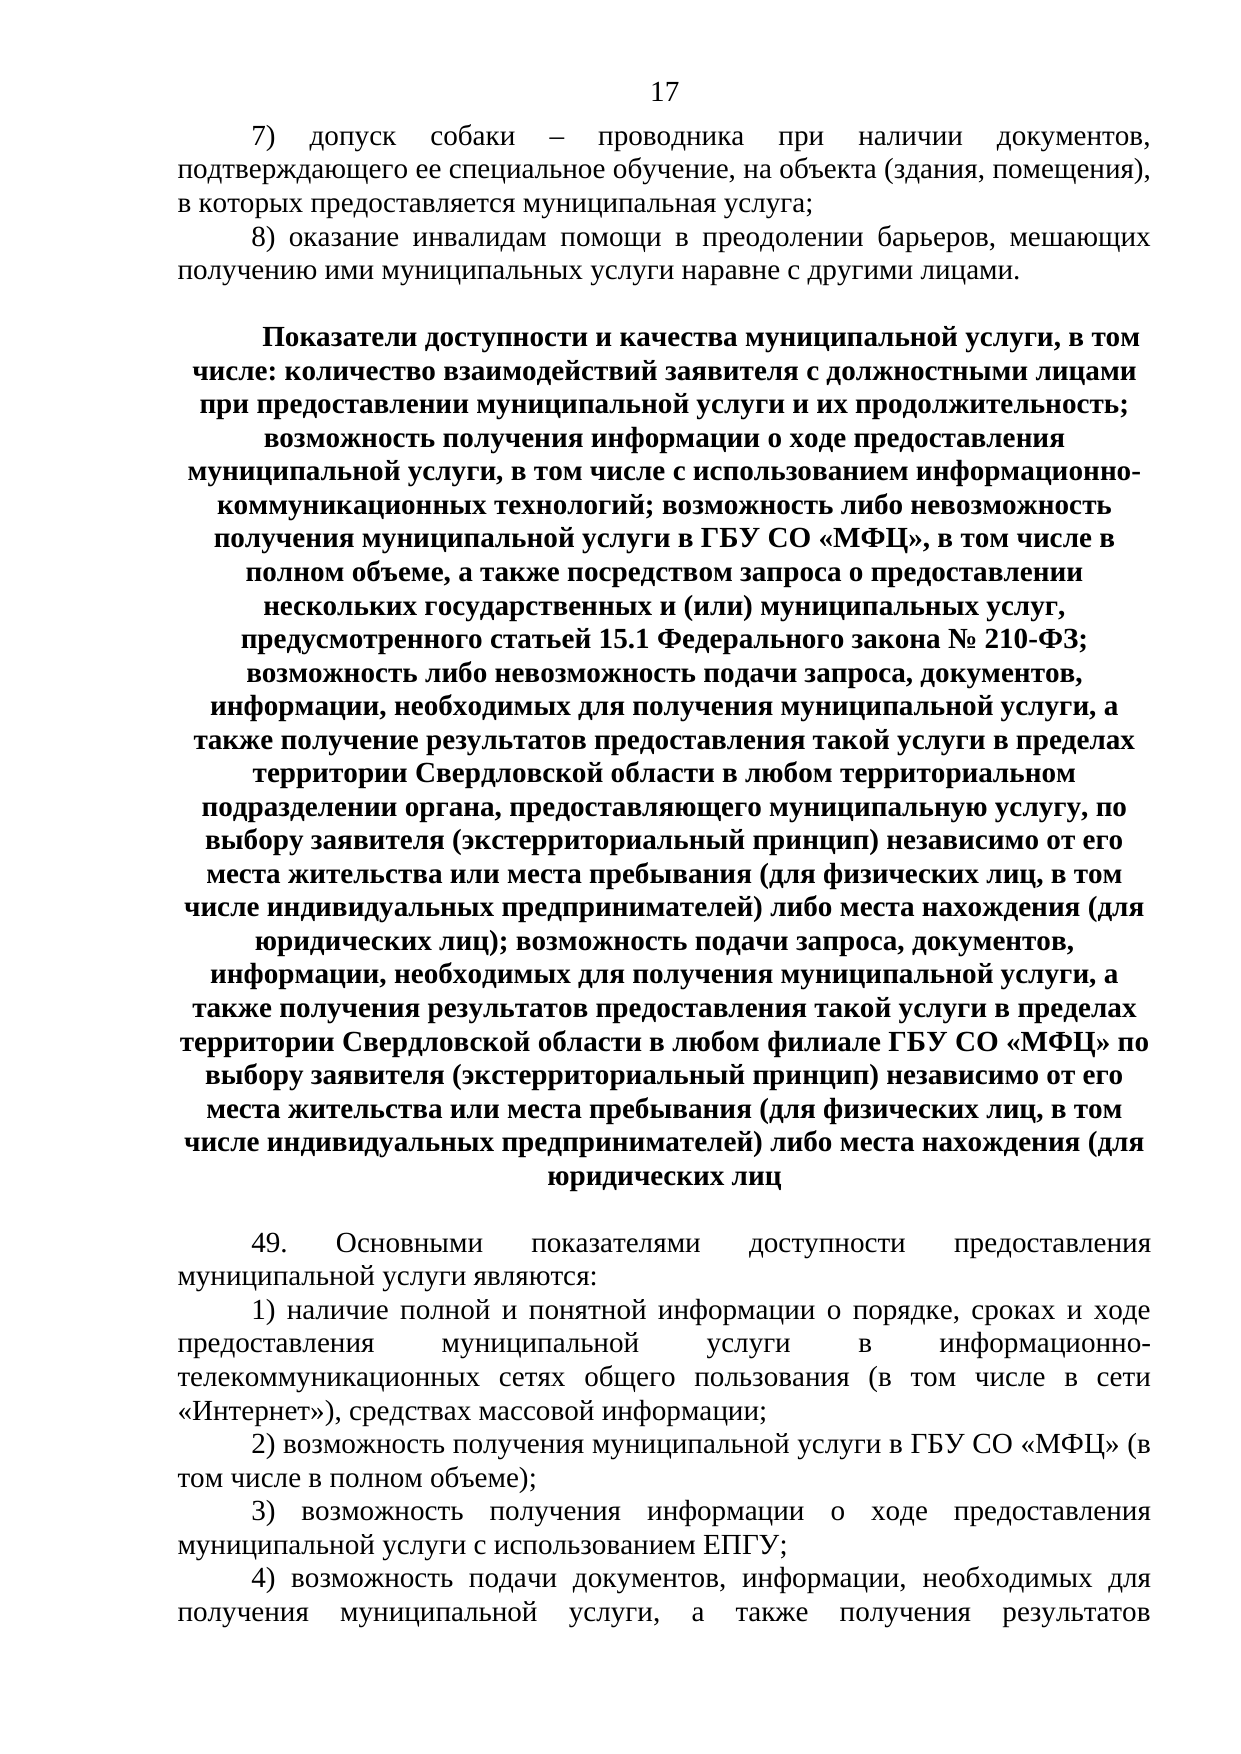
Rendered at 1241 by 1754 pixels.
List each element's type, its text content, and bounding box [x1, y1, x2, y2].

text 49. Основными показателями доступности предоставления муниципальной услуги являются: [177, 1225, 1152, 1292]
text 3) возможность получения информации о ходе предоставления муниципальной услуги с использованием ЕПГУ; [177, 1493, 1152, 1560]
text 2) возможность получения муниципальной услуги в ГБУ СО «МФЦ» (в том числе в полном объеме); [177, 1426, 1152, 1493]
text 7) допуск собаки – проводника при наличии документов, подтверждающего ее специальное обучение, на объекта (здания, помещения), в которых предоставляется муниципальная услуга; [177, 118, 1152, 219]
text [177, 1560, 1152, 1627]
text Показатели доступности и качества муниципальной услуги, в том числе: количество взаимодействий заявителя с должностными лицами при предоставлении муниципальной услуги и их продолжительность; возможность получения информации о ходе предоставления муниципальной услуги, в том числе с использованием информационно-коммуникационных технологий; возможность либо невозможность получения муниципальной услуги в ГБУ СО «МФЦ», в том числе в полном объеме, а также посредством запроса о предоставлении нескольких государственных и (или) муниципальных услуг, предусмотренного статьей 15.1 Федерального закона № 210-ФЗ; возможность либо невозможность подачи запроса, документов, информации, необходимых для получения муниципальной услуги, а также получение результатов предоставления такой услуги в пределах территории Свердловской области в любом территориальном подразделении органа, предоставляющего муниципальную услугу, по выбору заявителя (экстерриториальный принцип) независимо от его места жительства или места пребывания (для физических лиц, в том числе индивидуальных предпринимателей) либо места нахождения (для юридических лиц); возможность подачи запроса, документов, информации, необходимых для получения муниципальной услуги, а также получения результатов предоставления такой услуги в пределах территории Свердловской области в любом филиале ГБУ СО «МФЦ» по выбору заявителя (экстерриториальный принцип) независимо от его места жительства или места пребывания (для физических лиц, в том числе индивидуальных предпринимателей) либо места нахождения (для юридических лиц [177, 319, 1152, 1191]
text 1) наличие полной и понятной информации о порядке, сроках и ходе предоставления муниципальной услуги в информационно-телекоммуникационных сетях общего пользования (в том числе в сети «Интернет»), средствах массовой информации; [177, 1292, 1152, 1426]
text 8) оказание инвалидам помощи в преодолении барьеров, мешающих получению ими муниципальных услуги наравне с другими лицами. [177, 219, 1152, 286]
